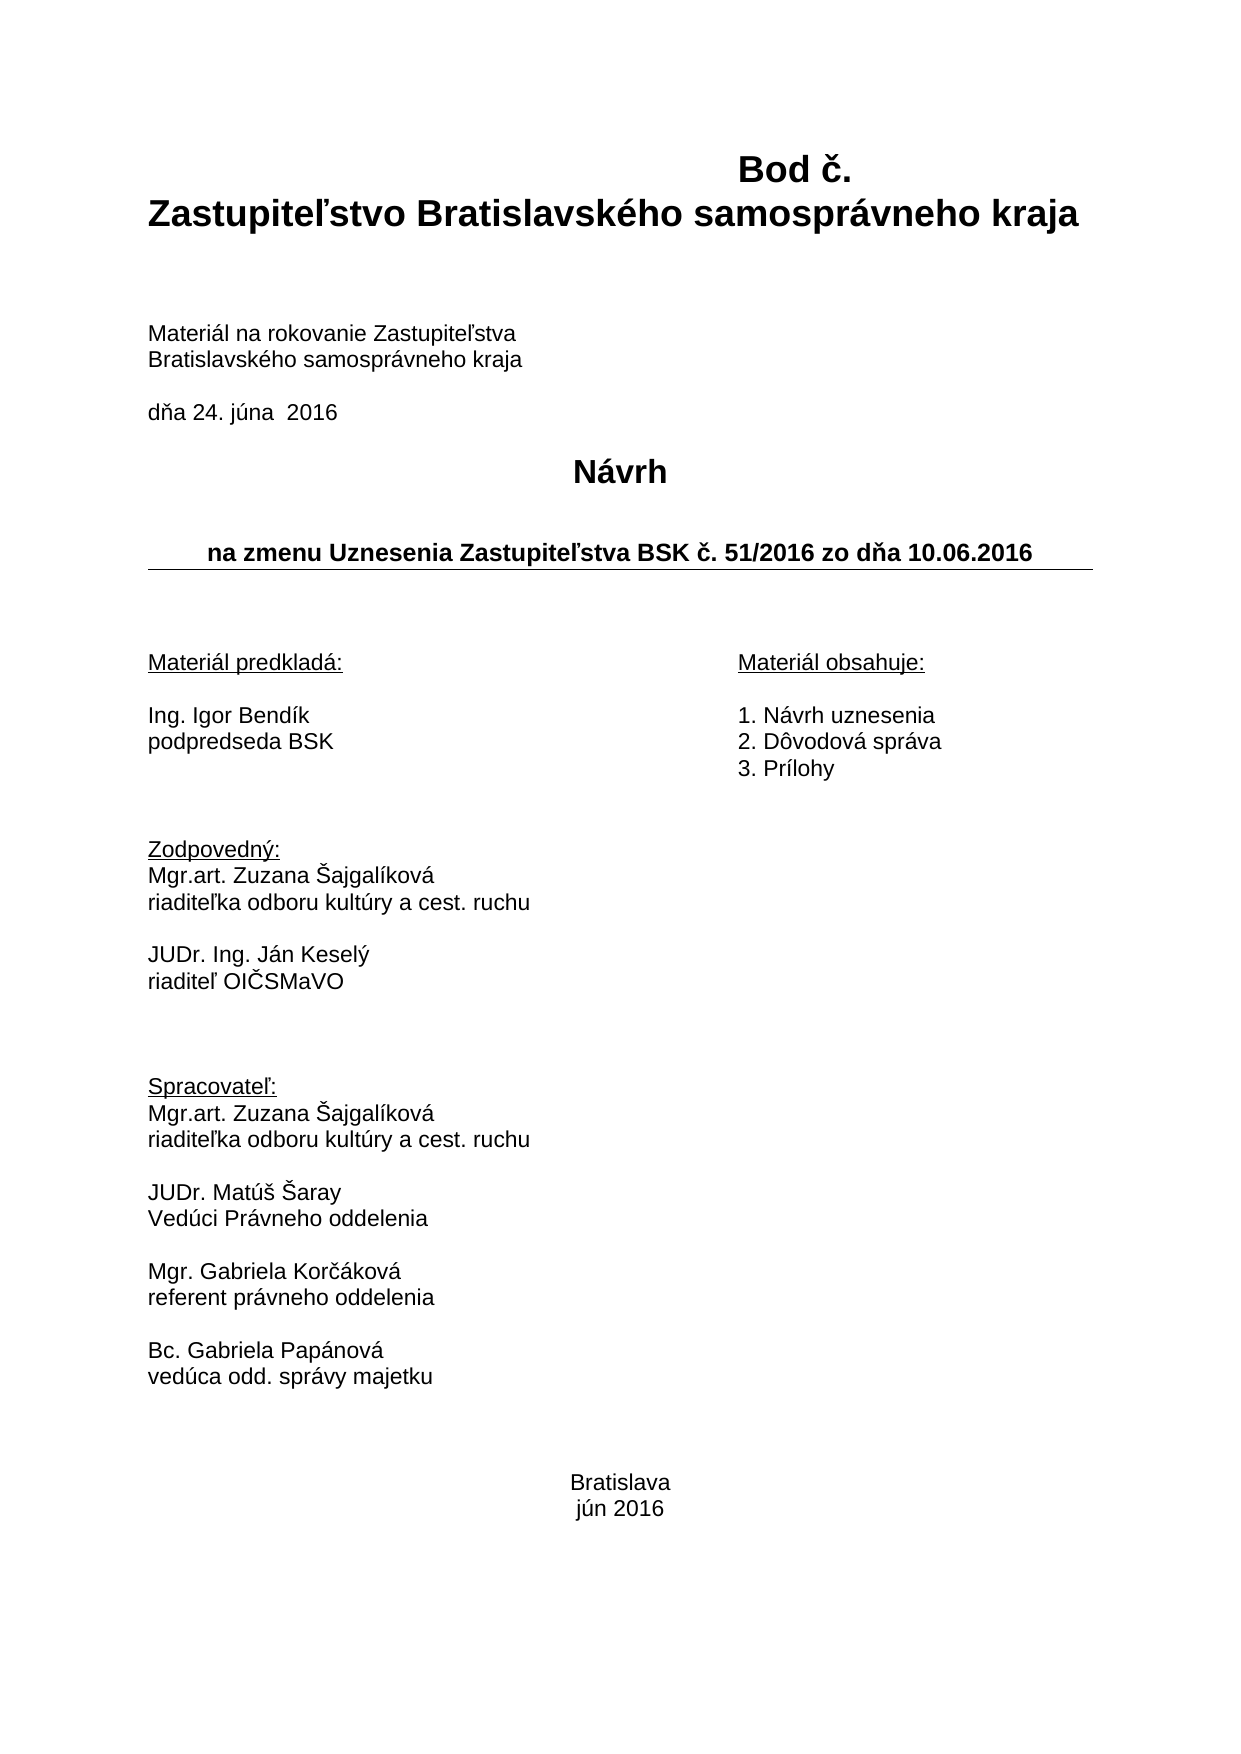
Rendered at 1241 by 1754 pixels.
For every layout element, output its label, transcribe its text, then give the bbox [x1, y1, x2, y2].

text Mgr.art. Zuzana Šajgalíková [148, 1099, 1093, 1126]
text JUDr. Matúš Šaray [148, 1179, 1093, 1205]
text Bod č. Zastupiteľstvo Bratislavského samosprávneho kraja [148, 148, 1093, 234]
text Ing. Igor Bendík 1. Návrh uznesenia [148, 702, 1093, 728]
text riaditeľka odboru kultúry a cest. ruchu [148, 1126, 1093, 1152]
text Mgr.art. Zuzana Šajgalíková [148, 862, 1093, 889]
text Návrh [148, 452, 1093, 490]
text riaditeľ OIČSMaVO [148, 968, 1093, 994]
text Vedúci Právneho oddelenia [148, 1205, 1093, 1231]
text jún 2016 [148, 1495, 1093, 1521]
text podpredseda BSK 2. Dôvodová správa [148, 728, 1093, 754]
text referent právneho oddelenia [148, 1284, 1093, 1310]
text vedúca odd. správy majetku [148, 1363, 1093, 1389]
text JUDr. Ing. Ján Keselý [148, 941, 1093, 968]
text 3. Prílohy [148, 754, 1093, 781]
text Materiál predkladá: Materiál obsahuje: [148, 649, 1093, 676]
text Zodpovedný: [148, 836, 1093, 862]
text riaditeľka odboru kultúry a cest. ruchu [148, 889, 1093, 915]
text Materiál na rokovanie Zastupiteľstva [148, 320, 1093, 346]
text Spracovateľ: [148, 1073, 1093, 1099]
text Bratislavského samosprávneho kraja [148, 346, 1093, 373]
text Mgr. Gabriela Korčáková [148, 1258, 1093, 1284]
text dňa 24. júna 2016 [148, 399, 1093, 426]
text Bratislava [148, 1468, 1093, 1495]
text na zmenu Uznesenia Zastupiteľstva BSK č. 51/2016 zo dňa 10.06.2016 [148, 538, 1093, 569]
text Bc. Gabriela Papánová [148, 1337, 1093, 1363]
